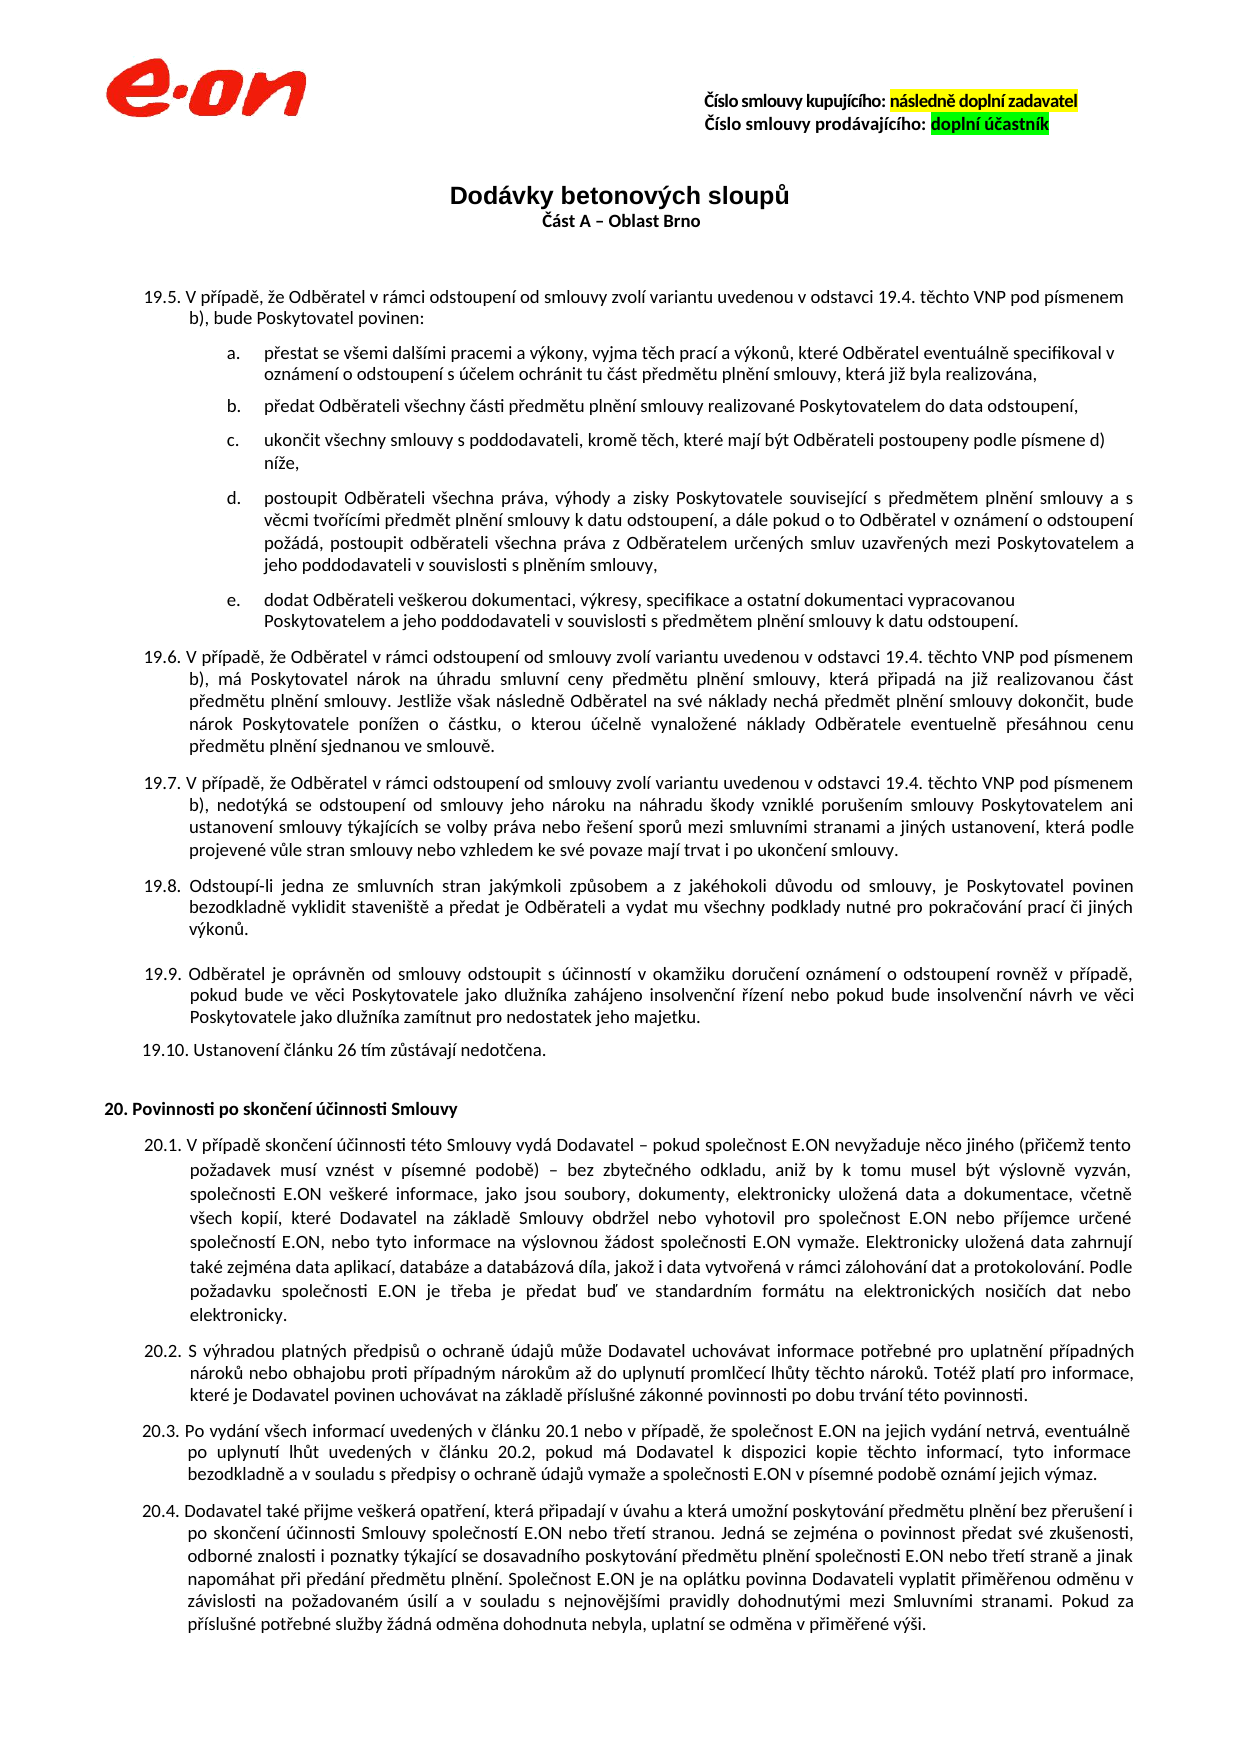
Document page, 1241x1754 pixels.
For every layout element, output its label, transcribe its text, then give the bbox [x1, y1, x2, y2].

list přestat se všemi dalšími pracemi a výkony, vyjma těch prací a výkonů, které Odběratel eventuálně specifikoval v oznámení o odstoupení s účelem ochránit tu část předmětu plnění smlouvy, která již byla realizována, [227, 343, 1133, 385]
text 19.6. V případě, že Odběratel v rámci odstoupení od smlouvy zvolí variantu uvedenou v odstavci 19.4. těchto VNP pod písmenem b), má Poskytovatel nárok na úhradu smluvní ceny předmětu plnění smlouvy, která připadá na již realizovanou část předmětu plnění smlouvy. Jestliže však následně Odběratel na své náklady nechá předmět plnění smlouvy dokončit, bude nárok Poskytovatele ponížen o částku, o kterou účelně vynaložené náklady Odběratele eventuelně přesáhnou cenu předmětu plnění sjednanou ve smlouvě. [143, 645, 1135, 758]
text 19.9. Odběratel je oprávněn od smlouvy odstoupit s účinností v okamžiku doručení oznámení o odstoupení rovněž v případě, pokud bude ve věci Poskytovatele jako dlužníka zahájeno insolvenční řízení nebo pokud bude insolvenční návrh ve věci Poskytovatele jako dlužníka zamítnut pro nedostatek jeho majetku. [144, 963, 1135, 1028]
text 20.1. V případě skončení účinnosti této Smlouvy vydá Dodavatel – pokud společnost E.ON nevyžaduje něco jiného (přičemž tento požadavek musí vznést v písemné podobě) – bez zbytečného odkladu, aniž by k tomu musel být výslovně vyzván, společnosti E.ON veškeré informace, jako jsou soubory, dokumenty, elektronicky uložená data a dokumentace, včetně všech kopií, které Dodavatel na základě Smlouvy obdržel nebo vyhotovil pro společnost E.ON nebo příjemce určené společností E.ON, nebo tyto informace na výslovnou žádost společnosti E.ON vymaže. Elektronicky uložená data zahrnují také zejména data aplikací, databáze a databázová díla, jakož i data vytvořená v rámci zálohování dat a protokolování. Podle požadavku společnosti E.ON je třeba je předat buď ve standardním formátu na elektronických nosičích dat nebo elektronicky. [144, 1133, 1133, 1326]
text 19.7. V případě, že Odběratel v rámci odstoupení od smlouvy zvolí variantu uvedenou v odstavci 19.4. těchto VNP pod písmenem b), nedotýká se odstoupení od smlouvy jeho nároku na náhradu škody vzniklé porušením smlouvy Poskytovatelem ani ustanovení smlouvy týkajících se volby práva nebo řešení sporů mezi smluvními stranami a jiných ustanovení, která podle projevené vůle stran smlouvy nebo vzhledem ke své povaze mají trvat i po ukončení smlouvy. [143, 772, 1135, 861]
text 20.2. S výhradou platných předpisů o ochraně údajů může Dodavatel uchovávat informace potřebné pro uplatnění případných nároků nebo obhajobu proti případným nárokům až do uplynutí promlčecí lhůty těchto nároků. Totéž platí pro informace, které je Dodavatel povinen uchovávat na základě příslušné zákonné povinnosti po dobu trvání této povinnosti. [144, 1341, 1135, 1406]
text 20.3. Po vydání všech informací uvedených v článku 20.1 nebo v případě, že společnost E.ON na jejich vydání netrvá, eventuálně po uplynutí lhůt uvedených v článku 20.2, pokud má Dodavatel k dispozici kopie těchto informací, tyto informace bezodkladně a v souladu s předpisy o ochraně údajů vymaže a společnosti E.ON v písemné podobě oznámí jejich výmaz. [142, 1420, 1133, 1485]
list předat Odběrateli všechny části předmětu plnění smlouvy realizované Poskytovatelem do data odstoupení, [227, 394, 1135, 417]
list ukončit všechny smlouvy s poddodavateli, kromě těch, které mají být Odběrateli postoupeny podle písmene d) níže, [227, 428, 1135, 474]
text 19.5. V případě, že Odběratel v rámci odstoupení od smlouvy zvolí variantu uvedenou v odstavci 19.4. těchto VNP pod písmenem b), bude Poskytovatel povinen: [143, 287, 1133, 329]
list dodat Odběrateli veškerou dokumentaci, výkresy, specifikace a ostatní dokumentaci vypracovanou Poskytovatelem a jeho poddodavateli v souvislosti s předmětem plnění smlouvy k datu odstoupení. [227, 589, 1135, 632]
picture [104, 56, 308, 119]
text 20.4. Dodavatel také přijme veškerá opatření, která připadají v úvahu a která umožní poskytování předmětu plnění bez přerušení i po skončení účinnosti Smlouvy společností E.ON nebo třetí stranou. Jedná se zejména o povinnost předat své zkušenosti, odborné znalosti i poznatky týkající se dosavadního poskytování předmětu plnění společnosti E.ON nebo třetí straně a jinak napomáhat při předání předmětu plnění. Společnost E.ON je na oplátku povinna Dodavateli vyplatit přiměřenou odměnu v závislosti na požadovaném úsilí a v souladu s nejnovějšími pravidly dohodnutými mezi Smluvními stranami. Pokud za příslušné potřebné služby žádná odměna dohodnuta nebyla, uplatní se odměna v přiměřené výši. [142, 1499, 1135, 1635]
text 19.10. Ustanovení článku 26 tím zůstávají nedotčena. [142, 1038, 1135, 1061]
list postoupit Odběrateli všechna práva, výhody a zisky Poskytovatele související s předmětem plnění smlouvy a s věcmi tvořícími předmět plnění smlouvy k datu odstoupení, a dále pokud o to Odběratel v oznámení o odstoupení požádá, postoupit odběrateli všechna práva z Odběratelem určených smluv uzavřených mezi Poskytovatelem a jeho poddodavateli v souvislosti s plněním smlouvy, [227, 487, 1135, 576]
text 19.8. Odstoupí-li jedna ze smluvních stran jakýmkoli způsobem a z jakéhokoli důvodu od smlouvy, je Poskytovatel povinen bezodkladně vyklidit staveniště a předat je Odběrateli a vydat mu všechny podklady nutné pro pokračování prací či jiných výkonů. [143, 875, 1135, 940]
text 20. Povinnosti po skončení účinnosti Smlouvy [104, 1097, 1135, 1120]
